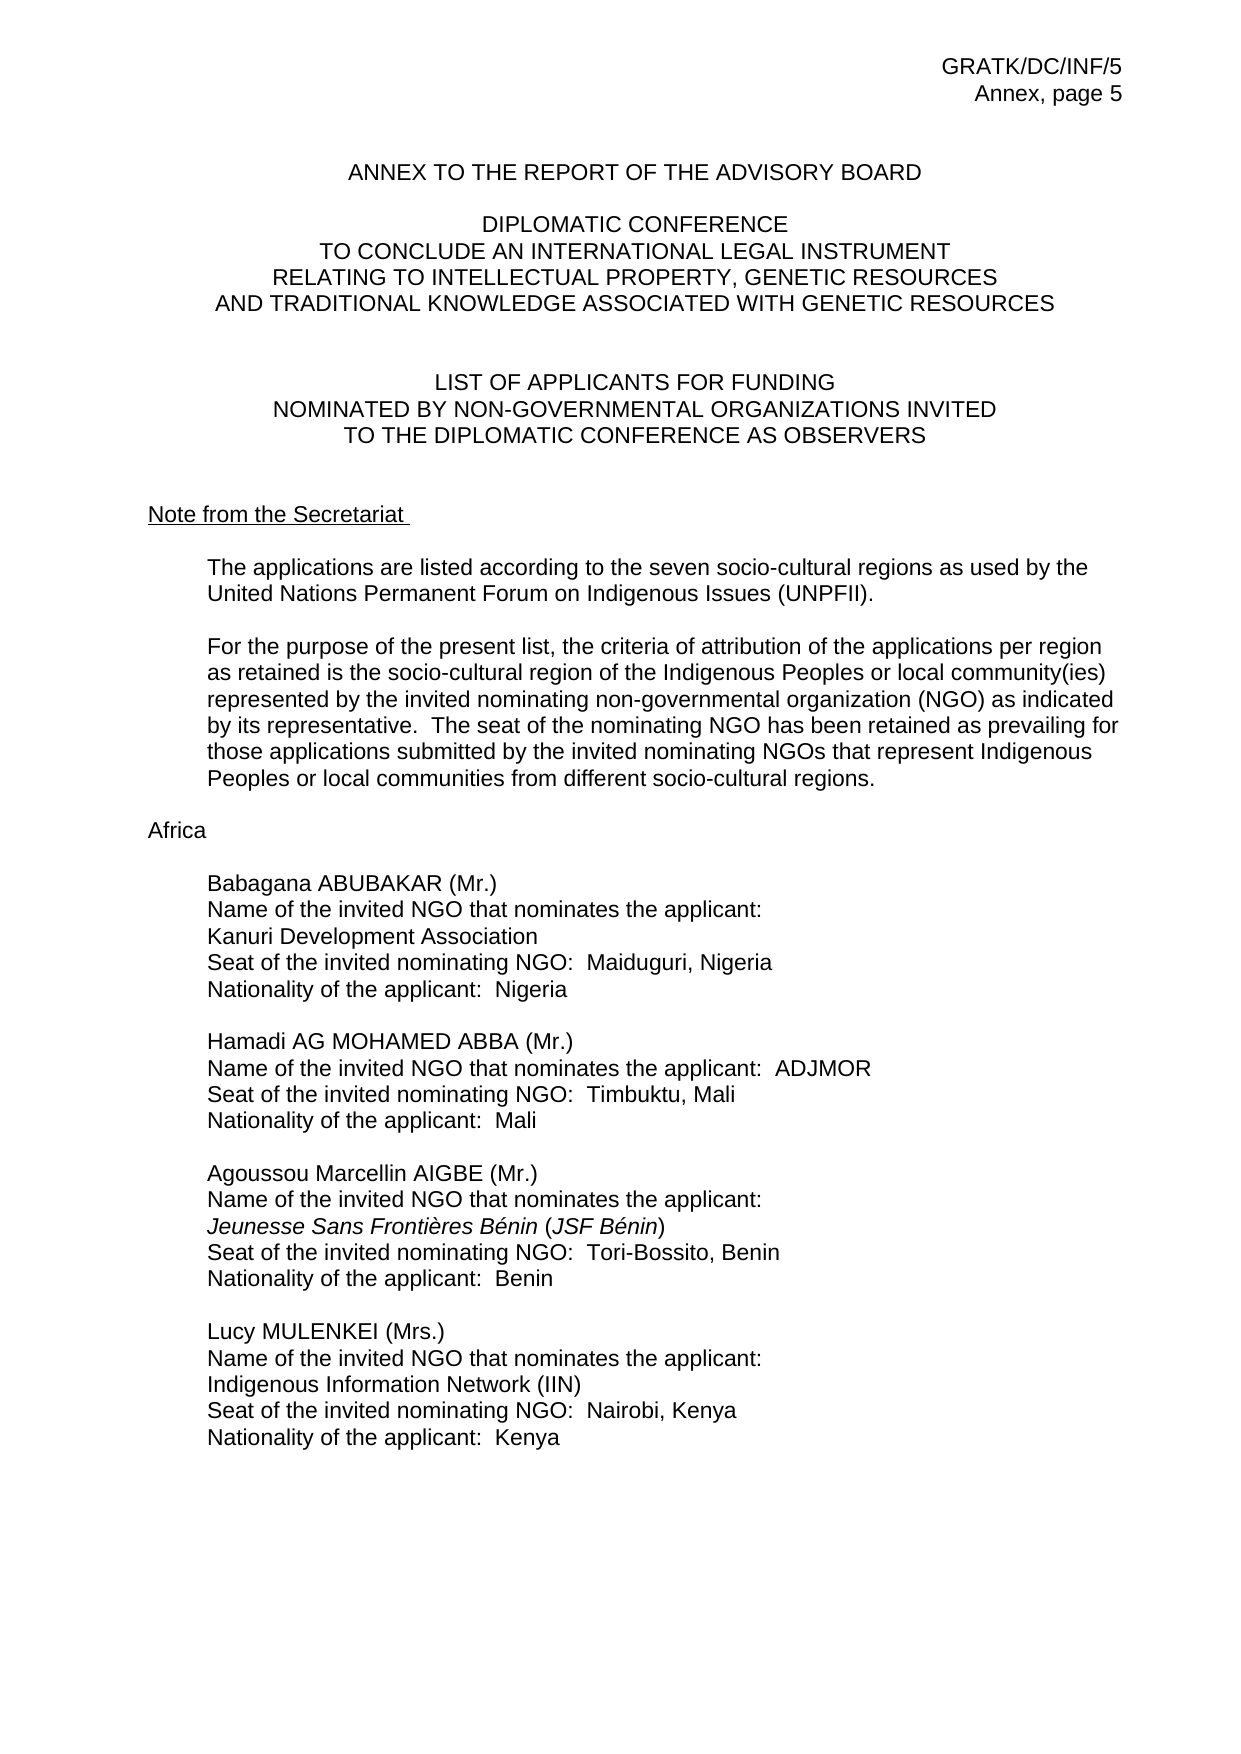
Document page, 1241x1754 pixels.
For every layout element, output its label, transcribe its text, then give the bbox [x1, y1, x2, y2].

text Africa [148, 817, 1122, 844]
text LIST OF APPLICANTS FOR FUNDING [148, 369, 1122, 396]
text TO THE DIPLOMATIC CONFERENCE AS OBSERVERS [148, 422, 1122, 448]
text and Traditional Knowledge Associated with Genetic Resources [148, 290, 1122, 317]
text Name of the invited NGO that nominates the applicant: ADJMOR Seat of the invited nominating NGO: Timbuktu, Mali [207, 1054, 1122, 1107]
text Babagana ABUBAKAR (Mr.) [207, 870, 1122, 896]
text Agoussou Marcellin AIGBE (Mr.) [207, 1160, 1122, 1186]
text Hamadi AG MOHAMED ABBA (Mr.) [207, 1028, 1122, 1054]
text Nationality of the applicant: Kenya [207, 1423, 1122, 1450]
text The applications are listed according to the seven socio-cultural regions as used by the United Nations Permanent Forum on Indigenous Issues (UNPFII). [207, 554, 1122, 607]
text Nationality of the applicant: Mali [207, 1107, 1122, 1134]
text Nationality of the applicant: Benin [207, 1265, 1122, 1292]
text Name of the invited NGO that nominates the applicant: Kanuri Development Association Seat of the invited nominating NGO: Maiduguri, Nigeria [207, 896, 1122, 976]
text NOMINATED BY NON-GOVERNMENTAL ORGANIZATIONS INVITED [148, 396, 1122, 422]
text Name of the invited NGO that nominates the applicant: Indigenous Information Network (IIN) Seat of the invited nominating NGO: Nairobi, Kenya [207, 1344, 1122, 1423]
text Diplomatic Conference [148, 211, 1122, 238]
text For the purpose of the present list, the criteria of attribution of the applications per region as retained is the socio-cultural region of the Indigenous Peoples or local community(ies) represented by the invited nominating non-governmental organization (NGO) as indicated by its representative. The seat of the nominating NGO has been retained as prevailing for those applications submitted by the invited nominating NGOs that represent Indigenous Peoples or local communities from different socio-cultural regions. [207, 633, 1122, 791]
text Lucy MULENKEI (Mrs.) [207, 1318, 1122, 1344]
text ANNEX TO THE REPORT OF THE ADVISORY BOARD [148, 158, 1122, 185]
text to conclude an International Legal Instrument [148, 238, 1122, 264]
text Relating to Intellectual Property, Genetic Resources [148, 264, 1122, 290]
text Note from the Secretariat [148, 501, 1122, 527]
text Name of the invited NGO that nominates the applicant: Jeunesse Sans Frontières Bénin (JSF Bénin) Seat of the invited nominating NGO: Tori-Bossito, Benin [207, 1186, 1122, 1265]
text Nationality of the applicant: Nigeria [207, 976, 1122, 1002]
